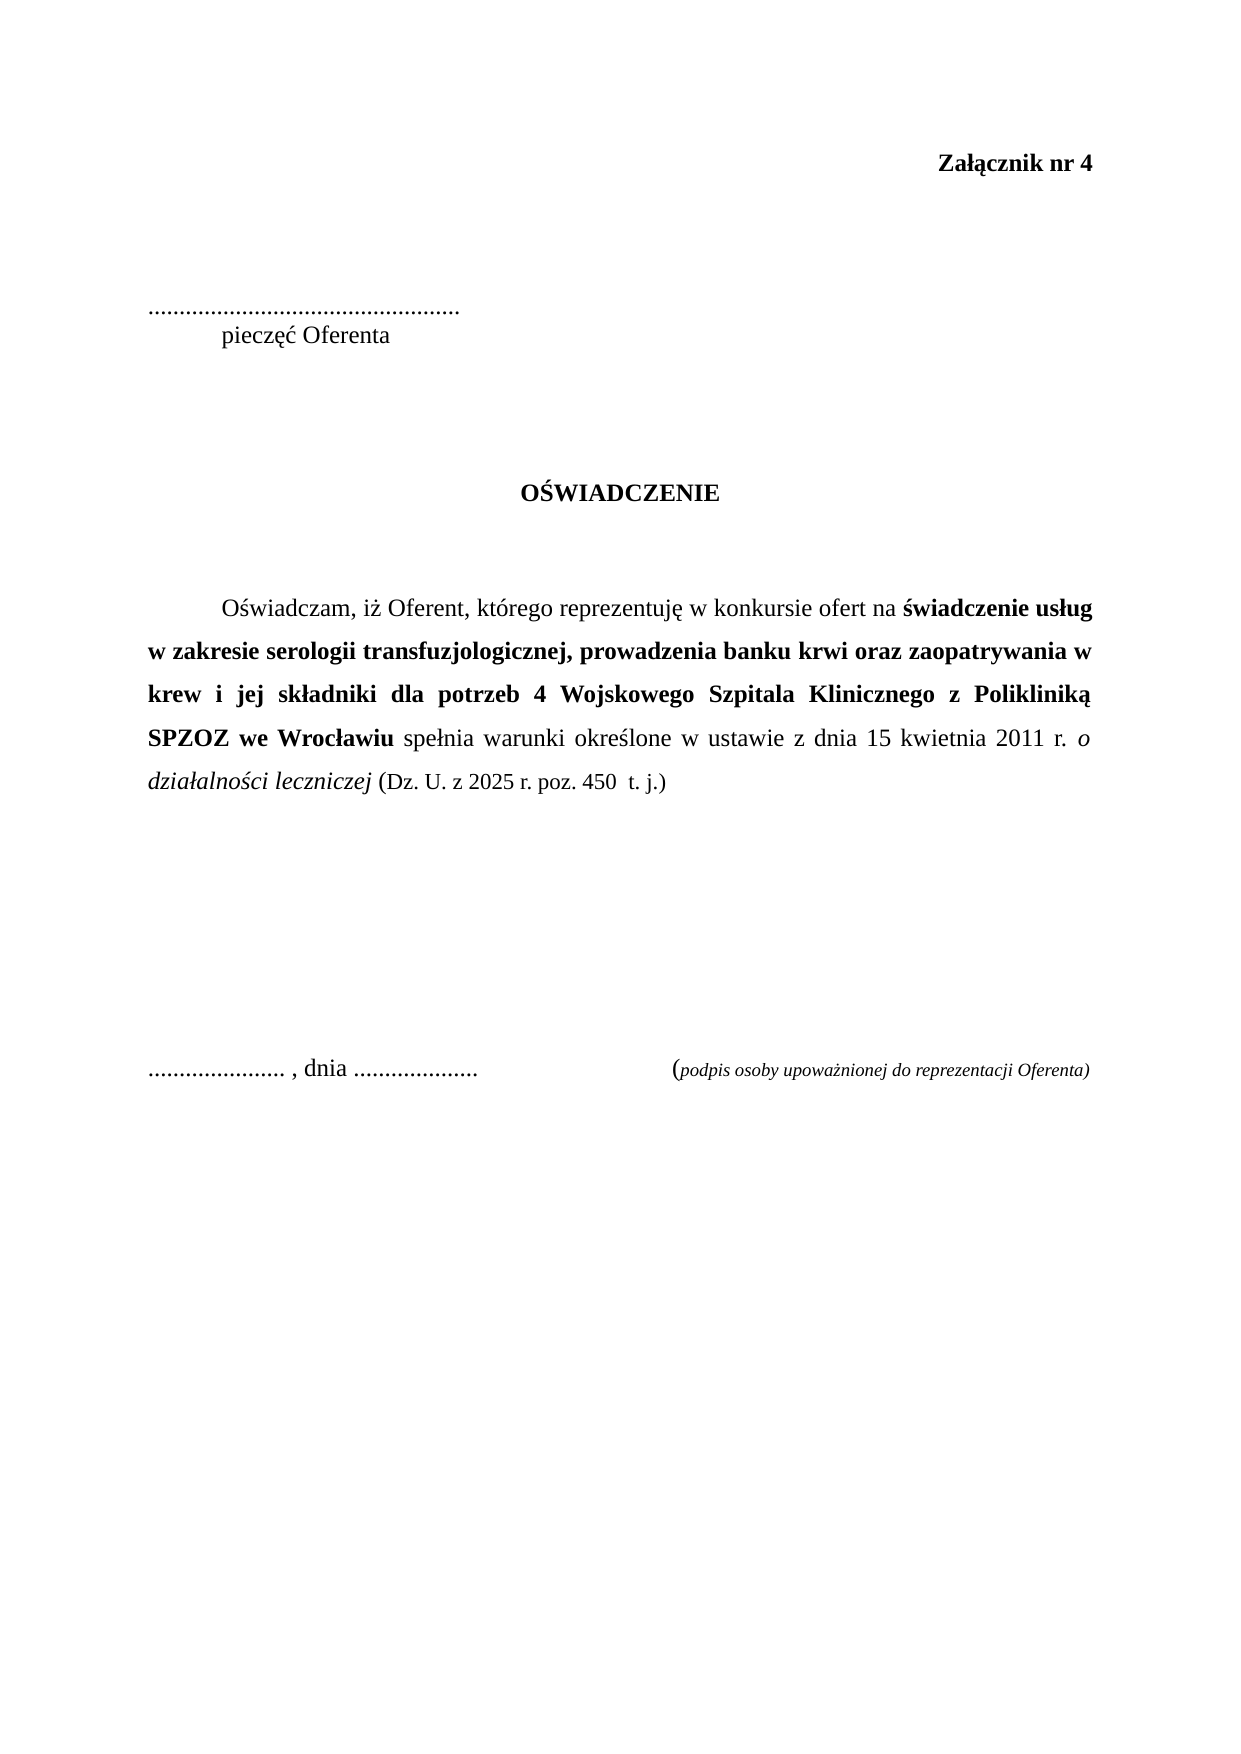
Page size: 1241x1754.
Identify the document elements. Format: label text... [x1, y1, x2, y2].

text ...................... , dnia .................... (podpis osoby upoważnionej do reprezentacji Oferenta) [148, 1053, 1093, 1082]
text pieczęć Oferenta [148, 320, 1093, 349]
text .................................................. [148, 291, 1093, 320]
text OświadczeniE [148, 478, 1093, 507]
text Oświadczam, iż Oferent, którego reprezentuję w konkursie ofert na świadczenie usług w zakresie serologii transfuzjologicznej, prowadzenia banku krwi oraz zaopatrywania w krew i jej składniki dla potrzeb 4 Wojskowego Szpitala Klinicznego z Polikliniką SPZOZ we Wrocławiu spełnia warunki określone w ustawie z dnia 15 kwietnia 2011 r. o działalności leczniczej (Dz. U. z 2025 r. poz. 450 t. j.) [148, 593, 1093, 794]
title Załącznik nr 4 [295, 148, 1093, 176]
